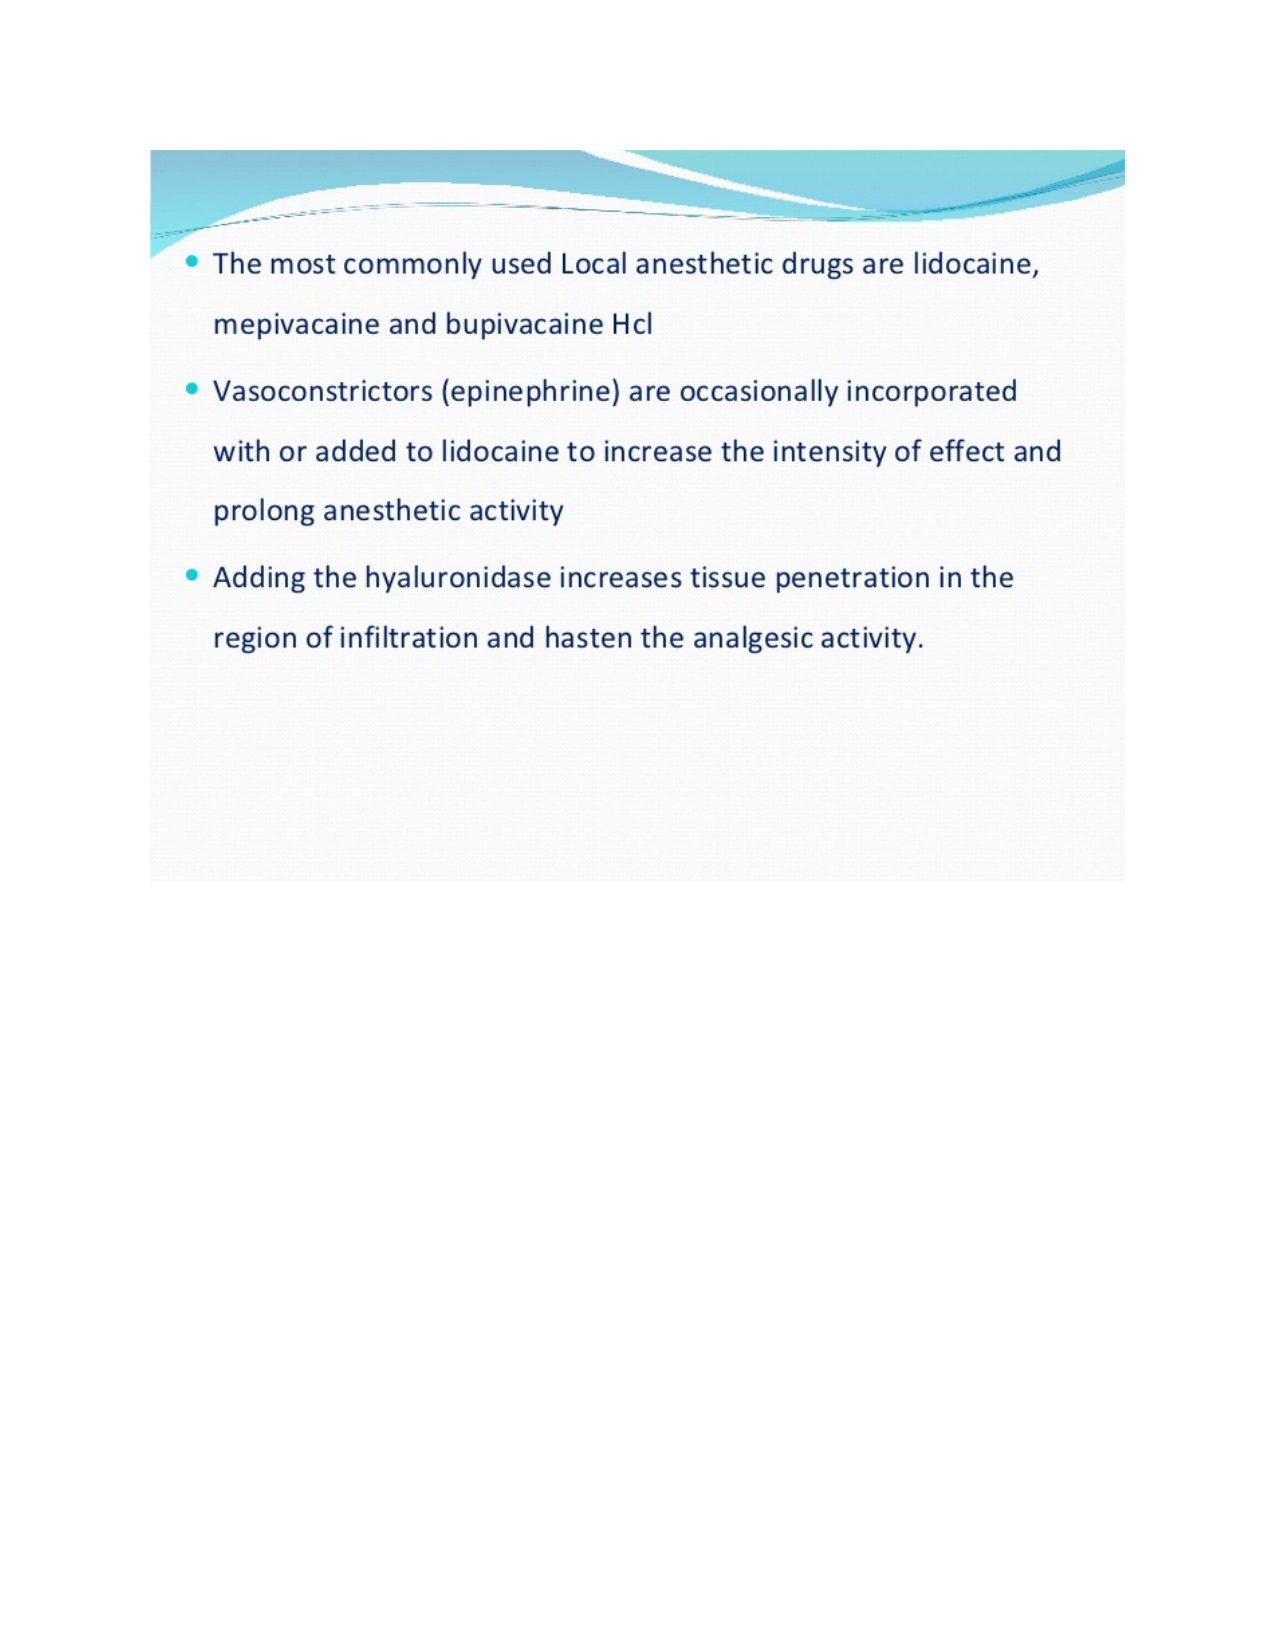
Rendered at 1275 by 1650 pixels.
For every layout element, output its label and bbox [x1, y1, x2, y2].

picture [150, 150, 1125, 881]
